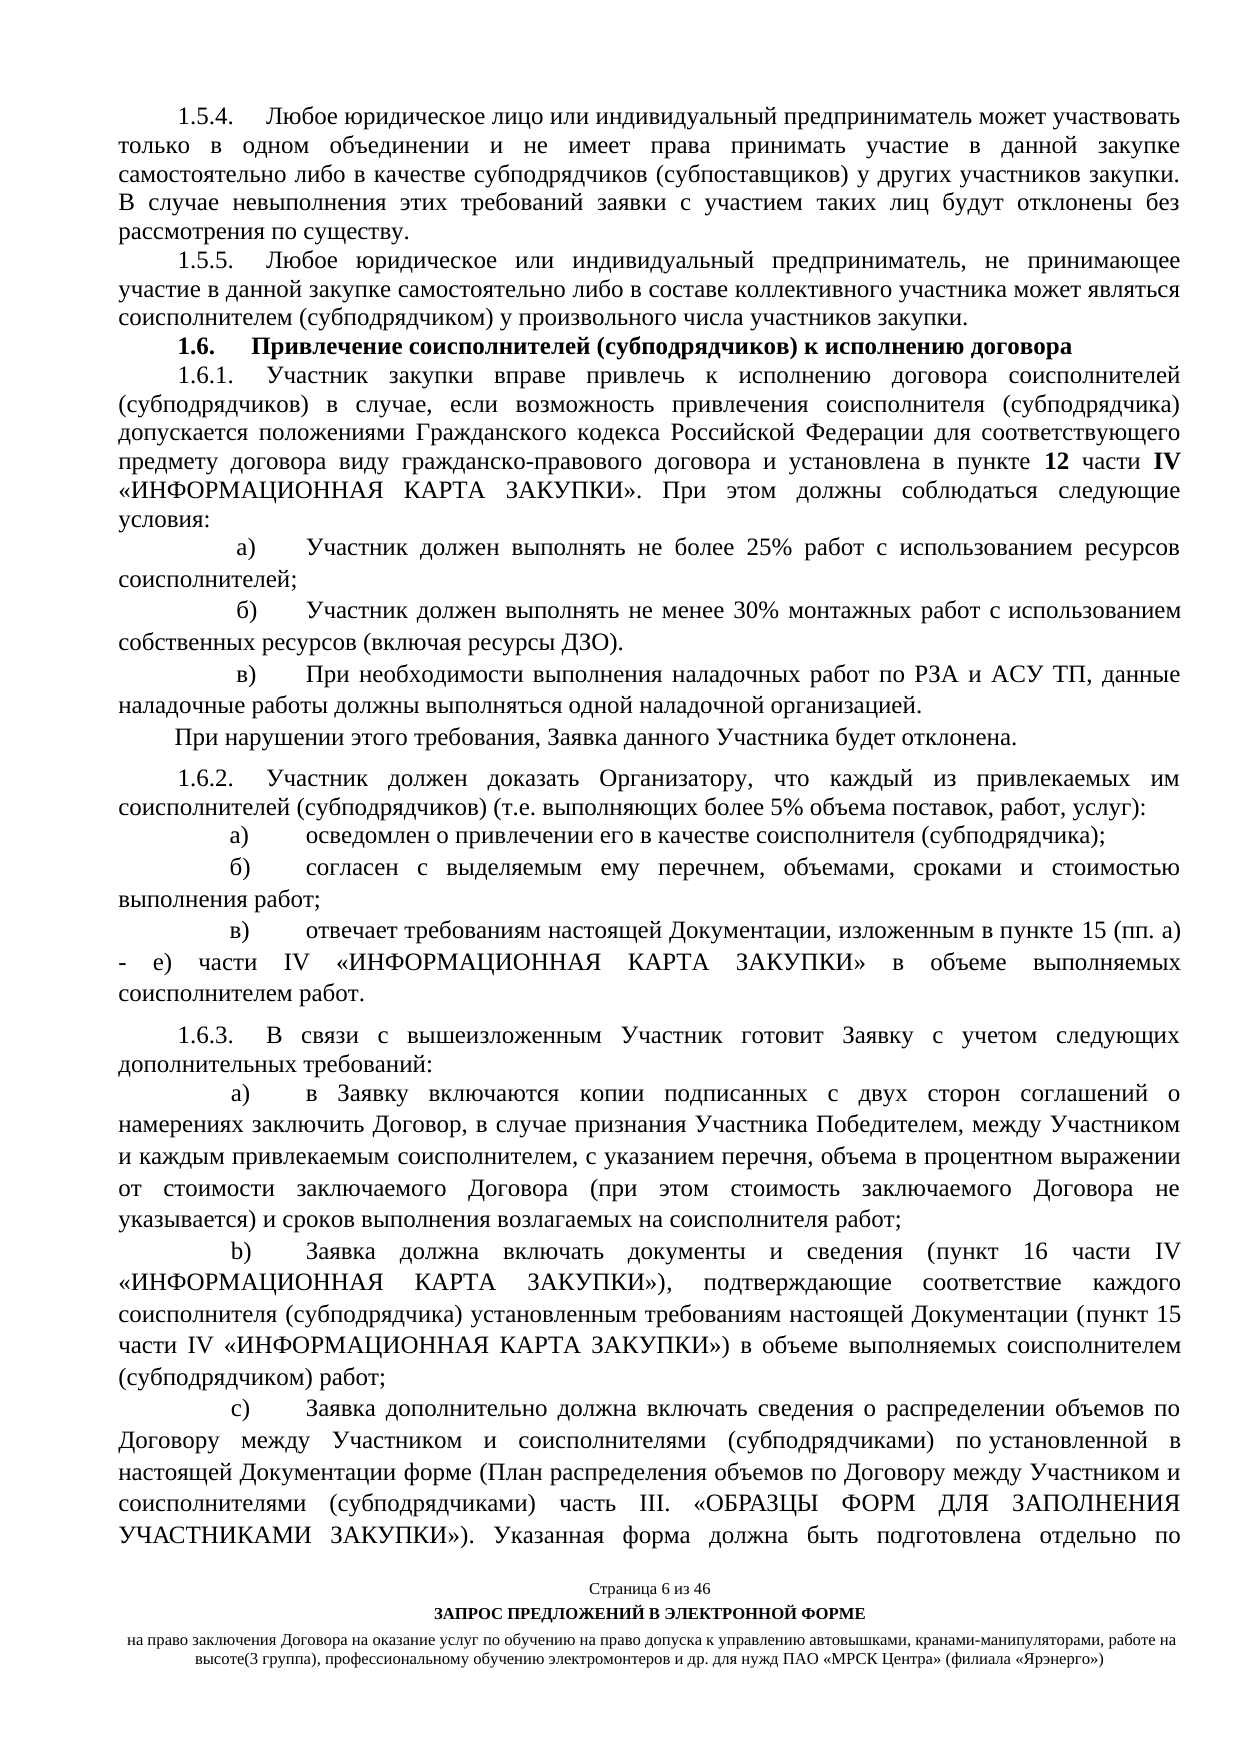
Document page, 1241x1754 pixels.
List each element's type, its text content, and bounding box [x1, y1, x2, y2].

subtitle В связи с вышеизложенным Участник готовит Заявку с учетом следующих дополнительных требований: [118, 1020, 1181, 1078]
subtitle Привлечение соисполнителей (субподрядчиков) к исполнению договора [118, 331, 1181, 360]
list При необходимости выполнения наладочных работ по РЗА и АСУ ТП, данные наладочные работы должны выполняться одной наладочной организацией. [118, 659, 1181, 719]
subtitle Участник закупки вправе привлечь к исполнению договора соисполнителей (субподрядчиков) в случае, если возможность привлечения соисполнителя (субподрядчика) допускается положениями Гражданского кодекса Российской Федерации для соответствующего предмету договора виду гражданско-правового договора и установлена в пункте 12 части IV «ИНФОРМАЦИОННАЯ КАРТА ЗАКУПКИ». При этом должны соблюдаться следующие условия: [118, 360, 1181, 532]
list Заявка должна включать документы и сведения (пункт 16 части IV «ИНФОРМАЦИОННАЯ КАРТА ЗАКУПКИ»), подтверждающие соответствие каждого соисполнителя (субподрядчика) установленным требованиям настоящей Документации (пункт 15 части IV «ИНФОРМАЦИОННАЯ КАРТА ЗАКУПКИ») в объеме выполняемых соисполнителем (субподрядчиком) работ; [118, 1236, 1181, 1391]
subtitle Участник должен доказать Организатору, что каждый из привлекаемых им соисполнителей (субподрядчиков) (т.е. выполняющих более 5% объема поставок, работ, услуг): [118, 763, 1181, 821]
subtitle Любое юридическое или индивидуальный предприниматель, не принимающее участие в данной закупке самостоятельно либо в составе коллективного участника может являться соисполнителем (субподрядчиком) у произвольного числа участников закупки. [118, 245, 1181, 331]
subtitle Любое юридическое лицо или индивидуальный предприниматель может участвовать только в одном объединении и не имеет права принимать участие в данной закупке самостоятельно либо в качестве субподрядчиков (субпоставщиков) у других участников закупки. В случае невыполнения этих требований заявки с участием таких лиц будут отклонены без рассмотрения по существу. [118, 101, 1181, 245]
text При нарушении этого требования, Заявка данного Участника будет отклонена. [174, 722, 1181, 751]
list осведомлен о привлечении его в качестве соисполнителя (субподрядчика); [118, 821, 1181, 849]
list отвечает требованиям настоящей Документации, изложенным в пункте 15 (пп. а) - е) части IV «ИНФОРМАЦИОННАЯ КАРТА ЗАКУПКИ» в объеме выполняемых соисполнителем работ. [118, 915, 1181, 1007]
list в Заявку включаются копии подписанных с двух сторон соглашений о намерениях заключить Договор, в случае признания Участника Победителем, между Участником и каждым привлекаемым соисполнителем, с указанием перечня, объема в процентном выражении от стоимости заключаемого Договора (при этом стоимость заключаемого Договора не указывается) и сроков выполнения возлагаемых на соисполнителя работ; [118, 1078, 1181, 1233]
list согласен с выделяемым ему перечнем, объемами, сроками и стоимостью выполнения работ; [118, 852, 1181, 912]
list Участник должен выполнять не менее 30% монтажных работ c использованием собственных ресурсов (включая ресурсы ДЗО). [118, 596, 1181, 656]
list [118, 1393, 1181, 1548]
list Участник должен выполнять не более 25% работ c использованием ресурсов соисполнителей; [118, 532, 1181, 593]
